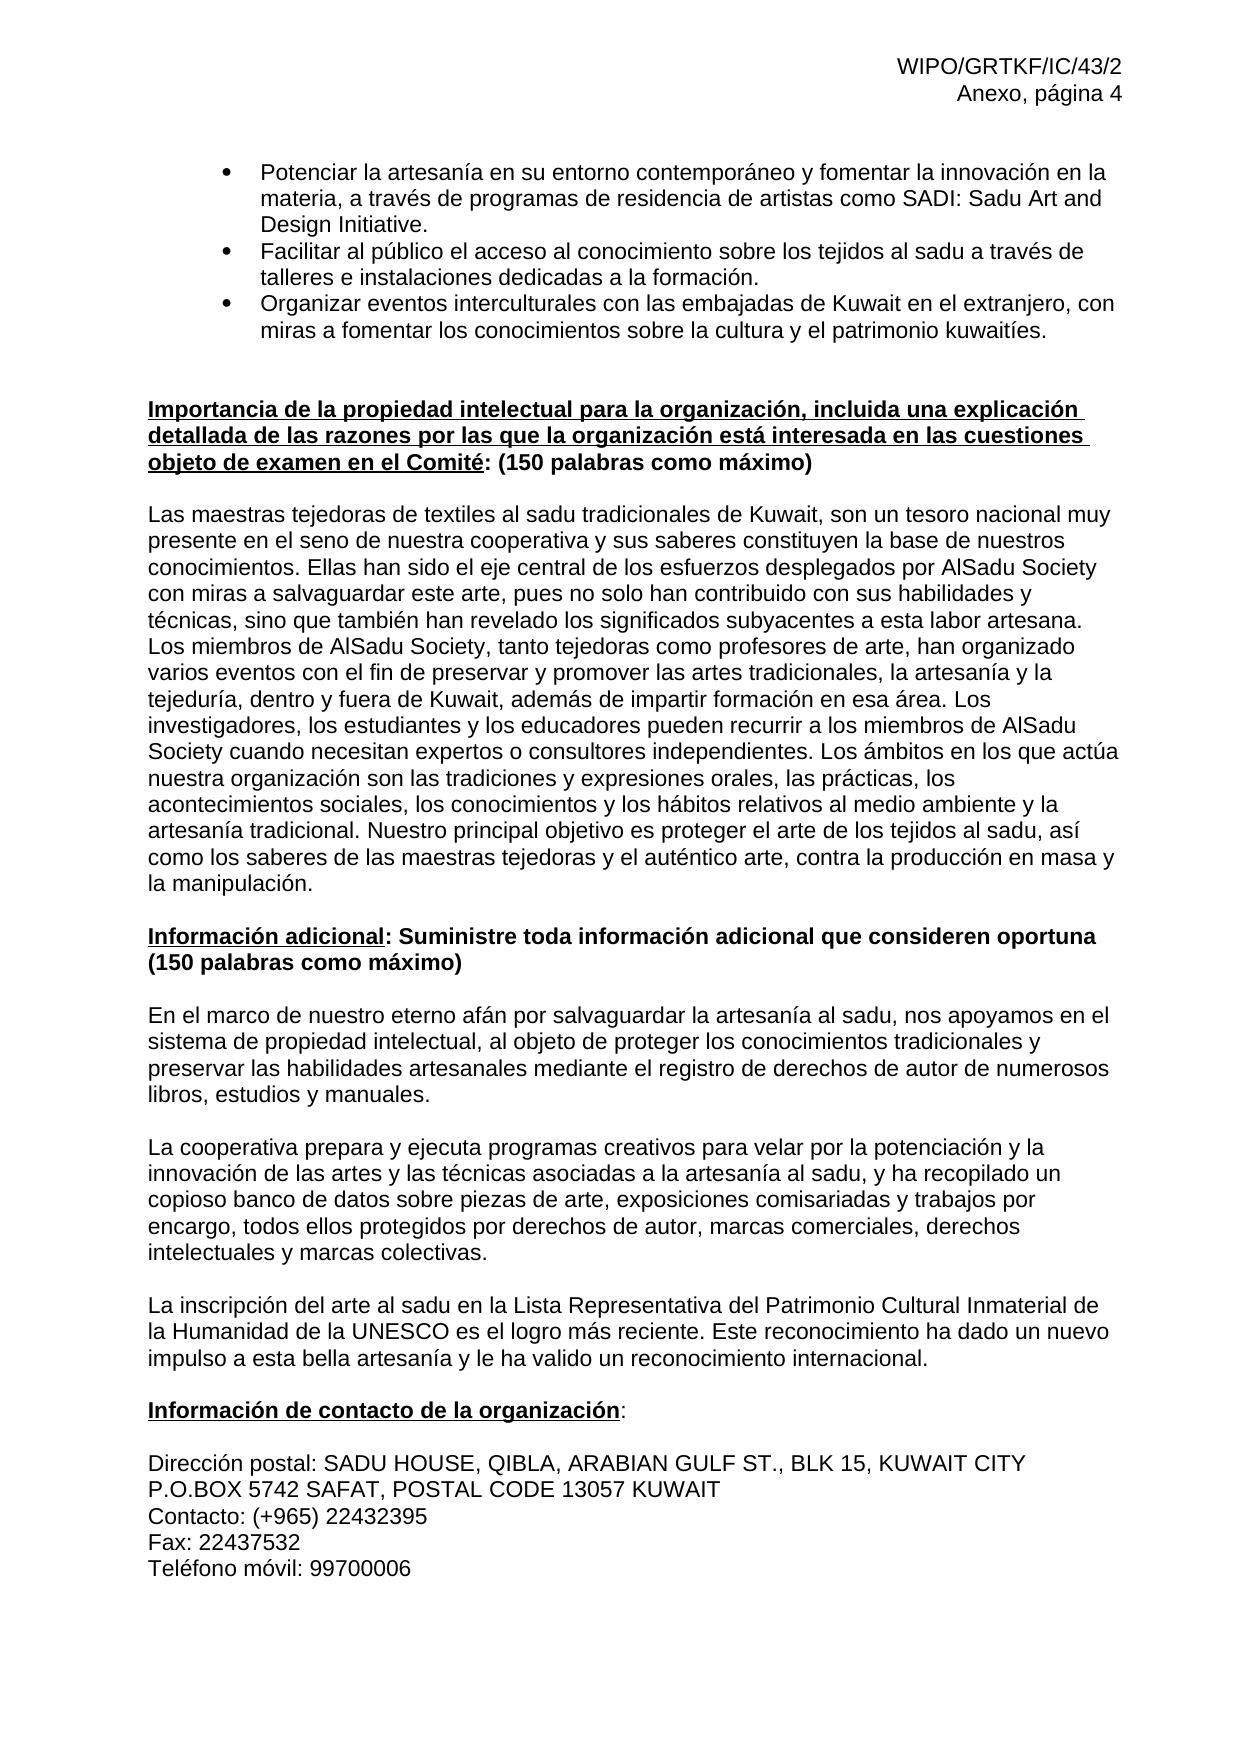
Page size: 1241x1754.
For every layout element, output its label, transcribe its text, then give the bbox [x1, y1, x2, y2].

text Fax: 22437532 [148, 1529, 1122, 1555]
list Organizar eventos interculturales con las embajadas de Kuwait en el extranjero, con miras a fomentar los conocimientos sobre la cultura y el patrimonio kuwaitíes. [223, 290, 1122, 343]
text La cooperativa prepara y ejecuta programas creativos para velar por la potenciación y la innovación de las artes y las técnicas asociadas a la artesanía al sadu, y ha recopilado un copioso banco de datos sobre piezas de arte, exposiciones comisariadas y trabajos por encargo, todos ellos protegidos por derechos de autor, marcas comerciales, derechos intelectuales y marcas colectivas. [148, 1134, 1122, 1265]
list Potenciar la artesanía en su entorno contemporáneo y fomentar la innovación en la materia, a través de programas de residencia de artistas como SADI: Sadu Art and Design Initiative. [223, 158, 1122, 238]
text Contacto: (+965) 22432395 [148, 1503, 1122, 1529]
text Teléfono móvil: 99700006 [148, 1555, 1122, 1582]
text Importancia de la propiedad intelectual para la organización, incluida una explicación detallada de las razones por las que la organización está interesada en las cuestiones objeto de examen en el Comité: (150 palabras como máximo) [148, 396, 1122, 475]
text Las maestras tejedoras de textiles al sadu tradicionales de Kuwait, son un tesoro nacional muy presente en el seno de nuestra cooperativa y sus saberes constituyen la base de nuestros conocimientos. Ellas han sido el eje central de los esfuerzos desplegados por AlSadu Society con miras a salvaguardar este arte, pues no solo han contribuido con sus habilidades y técnicas, sino que también han revelado los significados subyacentes a esta labor artesana. Los miembros de AlSadu Society, tanto tejedoras como profesores de arte, han organizado varios eventos con el fin de preservar y promover las artes tradicionales, la artesanía y la tejeduría, dentro y fuera de Kuwait, además de impartir formación en esa área. Los investigadores, los estudiantes y los educadores pueden recurrir a los miembros de AlSadu Society cuando necesitan expertos o consultores independientes. Los ámbitos en los que actúa nuestra organización son las tradiciones y expresiones orales, las prácticas, los acontecimientos sociales, los conocimientos y los hábitos relativos al medio ambiente y la artesanía tradicional. Nuestro principal objetivo es proteger el arte de los tejidos al sadu, así como los saberes de las maestras tejedoras y el auténtico arte, contra la producción en masa y la manipulación. [148, 501, 1122, 896]
text En el marco de nuestro eterno afán por salvaguardar la artesanía al sadu, nos apoyamos en el sistema de propiedad intelectual, al objeto de proteger los conocimientos tradicionales y preservar las habilidades artesanales mediante el registro de derechos de autor de numerosos libros, estudios y manuales. [148, 1002, 1122, 1107]
text Información adicional: Suministre toda información adicional que consideren oportuna (150 palabras como máximo) [148, 923, 1122, 976]
text Información de contacto de la organización: [148, 1397, 1122, 1423]
text Dirección postal: SADU HOUSE, QIBLA, ARABIAN GULF ST., BLK 15, KUWAIT CITY P.O.BOX 5742 SAFAT, POSTAL CODE 13057 KUWAIT [148, 1450, 1122, 1503]
text La inscripción del arte al sadu en la Lista Representativa del Patrimonio Cultural Inmaterial de la Humanidad de la UNESCO es el logro más reciente. Este reconocimiento ha dado un nuevo impulso a esta bella artesanía y le ha valido un reconocimiento internacional. [148, 1292, 1122, 1371]
list Facilitar al público el acceso al conocimiento sobre los tejidos al sadu a través de talleres e instalaciones dedicadas a la formación. [223, 238, 1122, 290]
